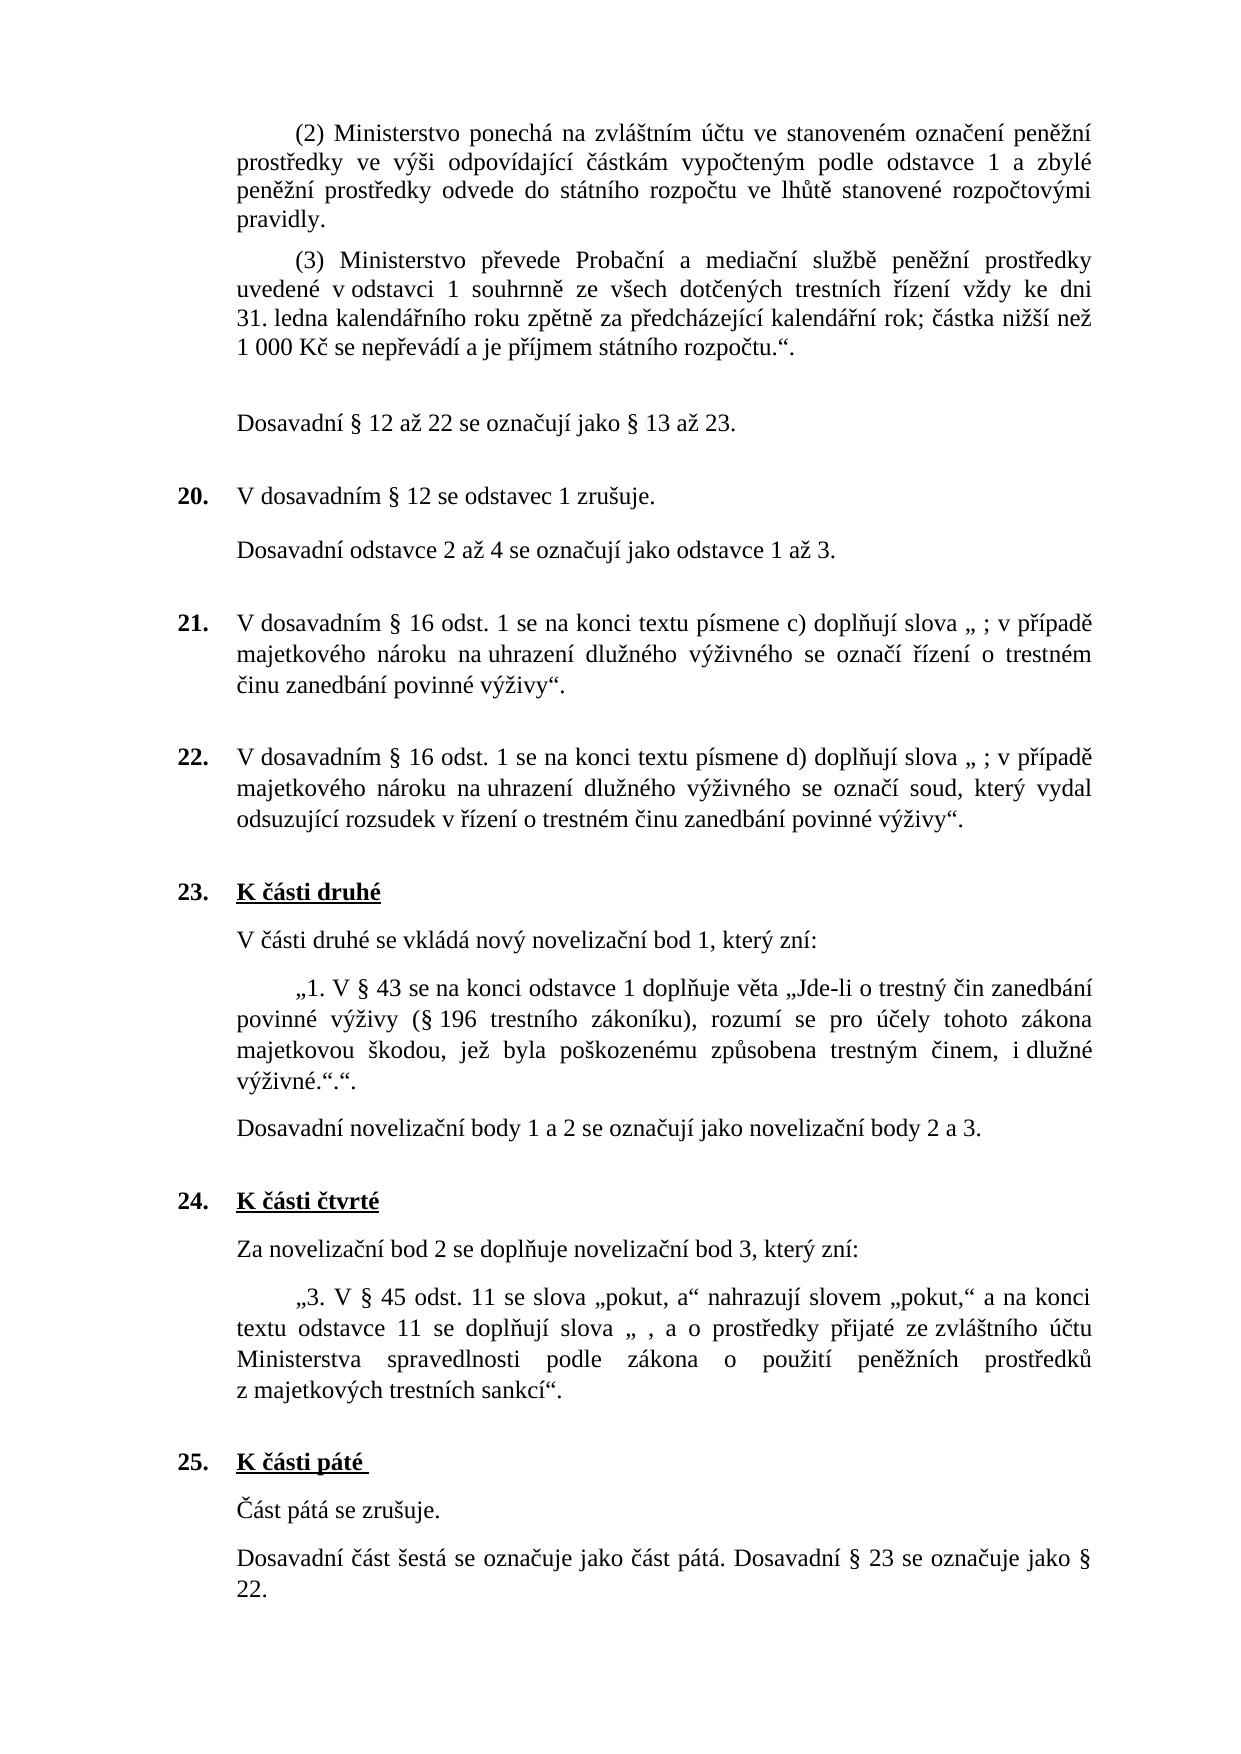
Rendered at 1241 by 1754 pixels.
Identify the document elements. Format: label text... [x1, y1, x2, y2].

text Dosavadní novelizační body 1 a 2 se označují jako novelizační body 2 a 3. [236, 1113, 1092, 1142]
list V dosavadním § 16 odst. 1 se na konci textu písmene d) doplňují slova „ ; v případě majetkového nároku na uhrazení dlužného výživného se označí soud, který vydal odsuzující rozsudek v řízení o trestném činu zanedbání povinné výživy“. [177, 742, 1092, 833]
text Dosavadní § 12 až 22 se označují jako § 13 až 23. [236, 408, 1092, 437]
text (3) Ministerstvo převede Probační a mediační službě peněžní prostředky uvedené v odstavci 1 souhrnně ze všech dotčených trestních řízení vždy ke dni 31. ledna kalendářního roku zpětně za předcházející kalendářní rok; částka nižší než 1 000 Kč se nepřevádí a je příjmem státního rozpočtu.“. [236, 246, 1092, 361]
list V dosavadním § 12 se odstavec 1 zrušuje. [177, 481, 1092, 510]
text Dosavadní odstavce 2 až 4 se označují jako odstavce 1 až 3. [236, 535, 1092, 564]
text Dosavadní část šestá se označuje jako část pátá. Dosavadní § 23 se označuje jako § 22. [236, 1543, 1092, 1603]
list V části druhé se vkládá nový novelizační bod 1, který zní: [236, 925, 1092, 954]
text „1. V § 43 se na konci odstavce 1 doplňuje věta „Jde-li o trestný čin zanedbání povinné výživy (§ 196 trestního zákoníku), rozumí se pro účely tohoto zákona majetkovou škodou, jež byla poškozenému způsobena trestným činem, i dlužné výživné.“.“. [236, 973, 1092, 1094]
text Za novelizační bod 2 se doplňuje novelizační bod 3, který zní: [236, 1234, 1092, 1263]
text 23. K části druhé [177, 877, 1092, 906]
text „3. V § 45 odst. 11 se slova „pokut, a“ nahrazují slovem „pokut,“ a na konci textu odstavce 11 se doplňují slova „ , a o prostředky přijaté ze zvláštního účtu Ministerstva spravedlnosti podle zákona o použití peněžních prostředků z majetkových trestních sankcí“. [236, 1282, 1092, 1403]
text 24. K části čtvrté [177, 1186, 1092, 1215]
text 25. K části páté [177, 1447, 1092, 1476]
text (2) Ministerstvo ponechá na zvláštním účtu ve stanoveném označení peněžní prostředky ve výši odpovídající částkám vypočteným podle odstavce 1 a zbylé peněžní prostředky odvede do státního rozpočtu ve lhůtě stanovené rozpočtovými pravidly. [236, 118, 1092, 233]
text Část pátá se zrušuje. [236, 1495, 1092, 1524]
list V dosavadním § 16 odst. 1 se na konci textu písmene c) doplňují slova „ ; v případě majetkového nároku na uhrazení dlužného výživného se označí řízení o trestném činu zanedbání povinné výživy“. [177, 608, 1092, 698]
